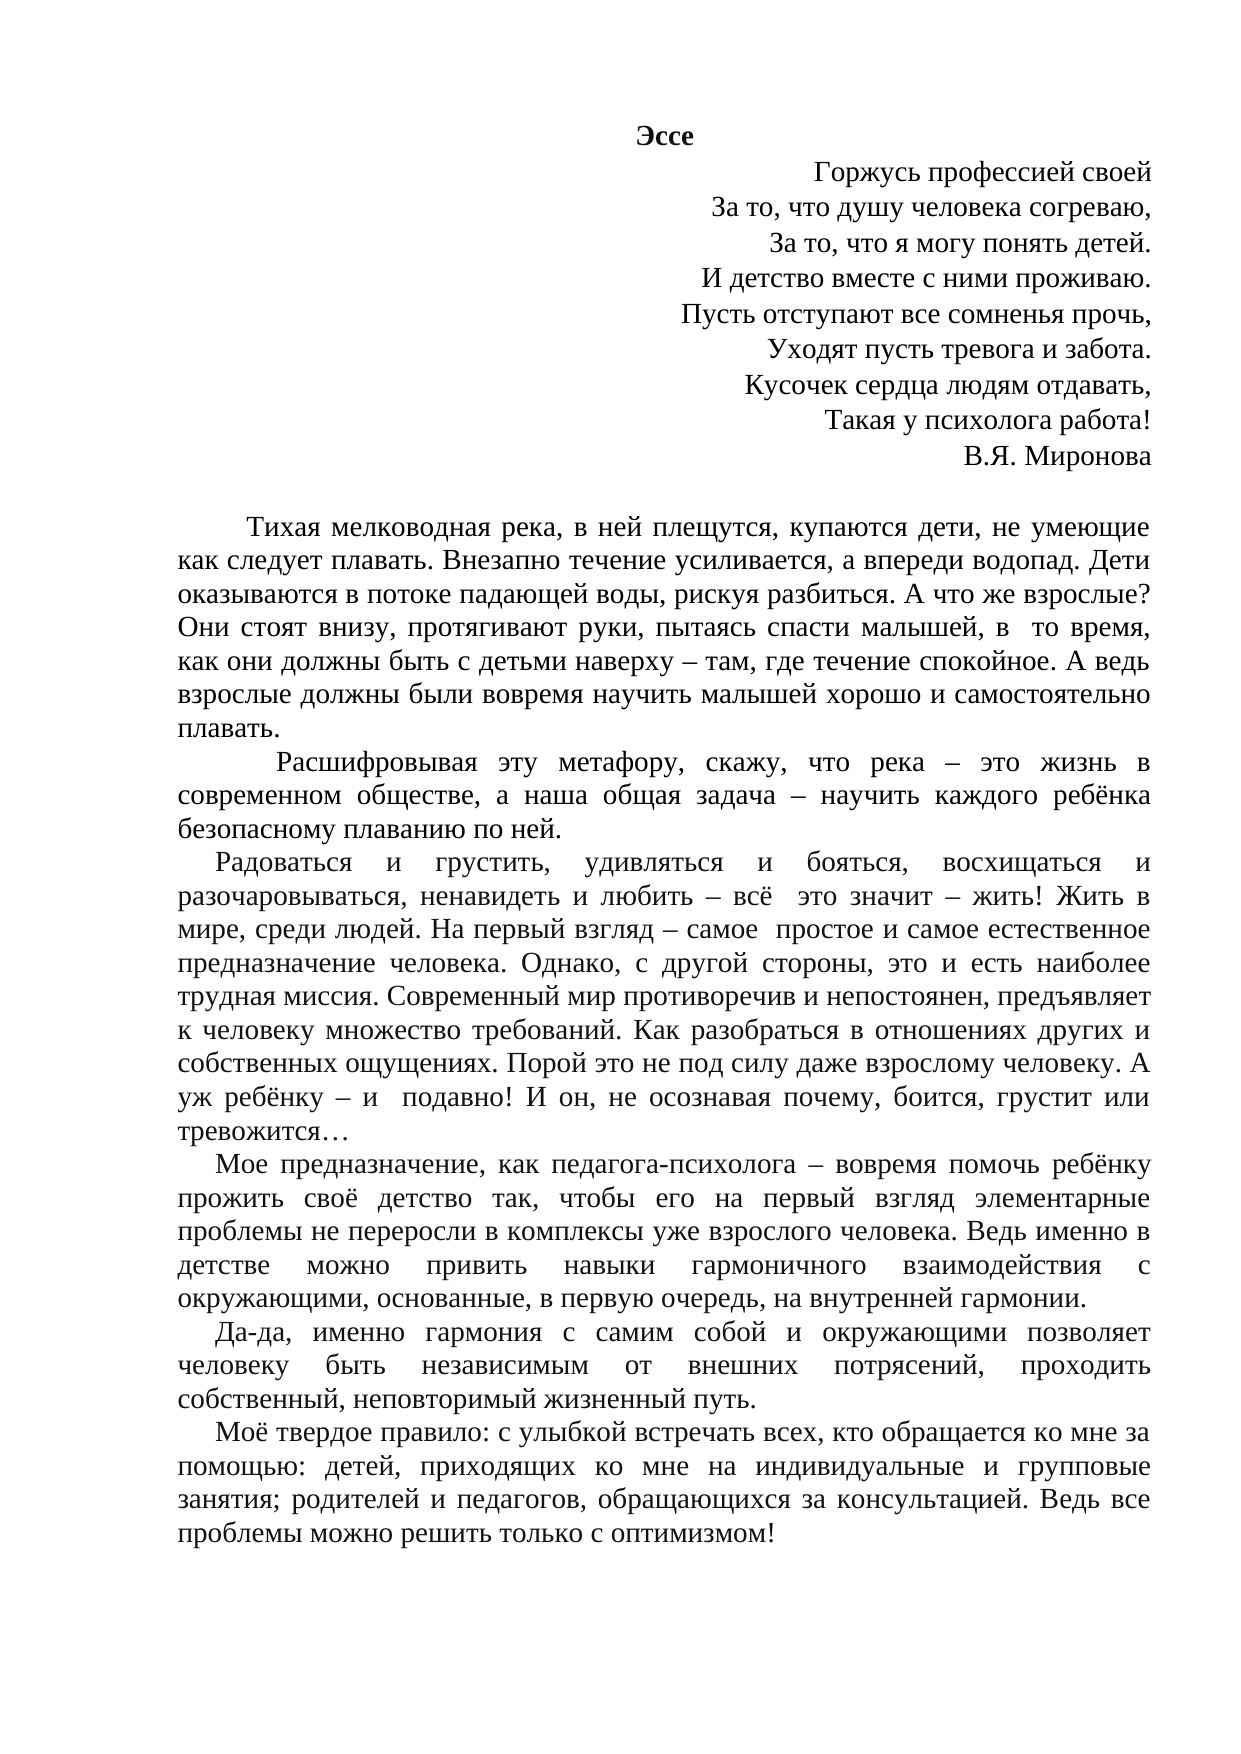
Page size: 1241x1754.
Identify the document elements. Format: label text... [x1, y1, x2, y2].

text В.Я. Миронова [177, 438, 1152, 471]
text Пусть отступают все сомненья прочь, [177, 296, 1152, 329]
text Да-да, именно гармония с самим собой и окружающими позволяет человеку быть независимым от внешних потрясений, проходить собственный, неповторимый жизненный путь. [177, 1314, 1152, 1414]
text Мое предназначение, как педагога-психолога – вовремя помочь ребёнку прожить своё детство так, чтобы его на первый взгляд элементарные проблемы не переросли в комплексы уже взрослого человека. Ведь именно в детстве можно привить навыки гармоничного взаимодействия с окружающими, основанные, в первую очередь, на внутренней гармонии. [177, 1146, 1152, 1314]
text Кусочек сердца людям отдавать, [177, 367, 1152, 400]
text Расшифровывая эту метафору, скажу, что река – это жизнь в современном обществе, а наша общая задача – научить каждого ребёнка безопасному плаванию по ней. [177, 744, 1152, 844]
text Горжусь профессией своей [177, 154, 1152, 187]
text Эссе [177, 118, 1152, 152]
text За то, что душу человека согреваю, [177, 189, 1152, 223]
text И детство вместе с ними проживаю. [177, 260, 1152, 294]
text Такая у психолога работа! [177, 402, 1152, 436]
text Уходят пусть тревога и забота. [177, 331, 1152, 365]
text Радоваться и грустить, удивляться и бояться, восхищаться и разочаровываться, ненавидеть и любить – всё это значит – жить! Жить в мире, среди людей. На первый взгляд – самое простое и самое естественное предназначение человека. Однако, с другой стороны, это и есть наиболее трудная миссия. Современный мир противоречив и непостоянен, предъявляет к человеку множество требований. Как разобраться в отношениях других и собственных ощущениях. Порой это не под силу даже взрослому человеку. А уж ребёнку – и подавно! И он, не осознавая почему, боится, грустит или тревожится… [177, 844, 1152, 1146]
text За то, что я могу понять детей. [177, 225, 1152, 258]
text Тихая мелководная река, в ней плещутся, купаются дети, не умеющие как следует плавать. Внезапно течение усиливается, а впереди водопад. Дети оказываются в потоке падающей воды, рискуя разбиться. А что же взрослые? Они стоят внизу, протягивают руки, пытаясь спасти малышей, в то время, как они должны быть с детьми наверху – там, где течение спокойное. А ведь взрослые должны были вовремя научить малышей хорошо и самостоятельно плавать. [177, 509, 1152, 744]
text Моё твердое правило: с улыбкой встречать всех, кто обращается ко мне за помощью: детей, приходящих ко мне на индивидуальные и групповые занятия; родителей и педагогов, обращающихся за консультацией. Ведь все проблемы можно решить только с оптимизмом! [177, 1414, 1152, 1549]
